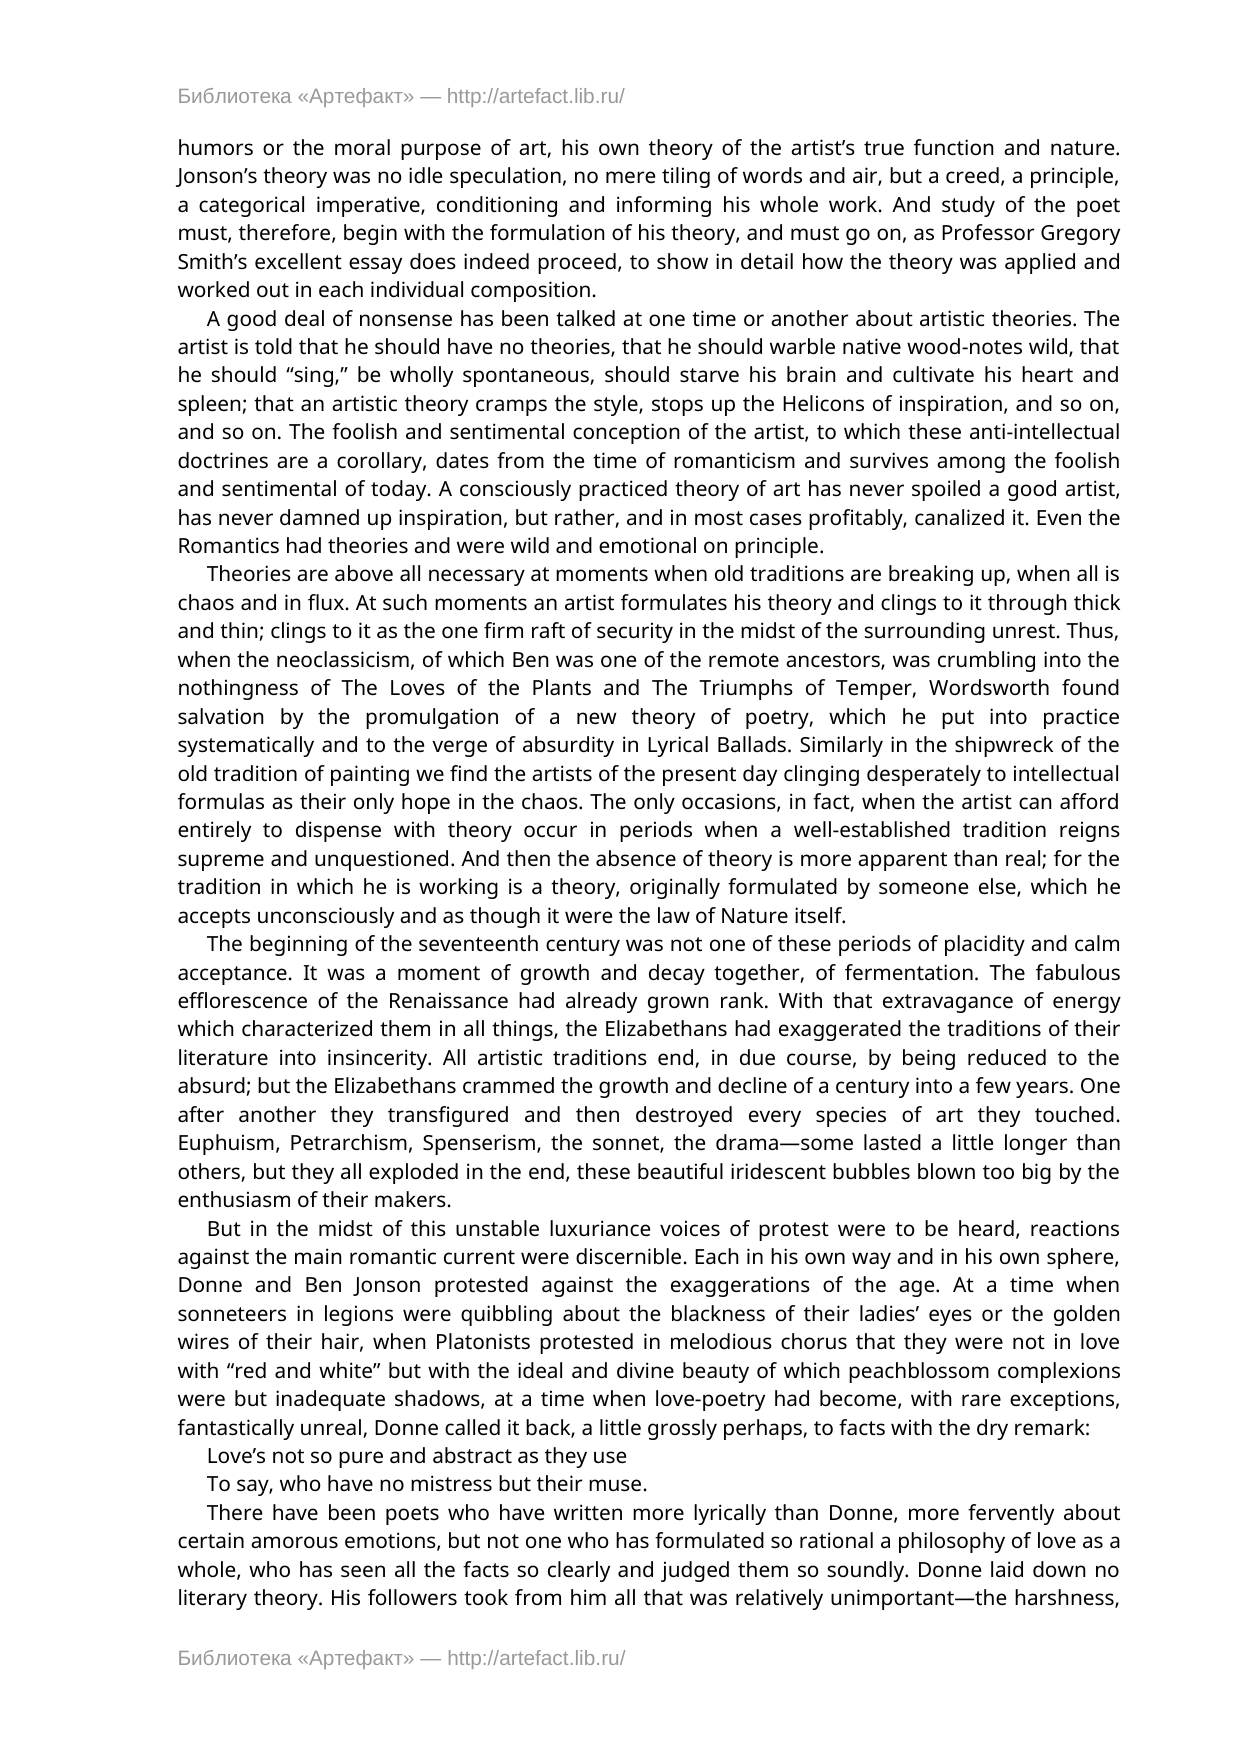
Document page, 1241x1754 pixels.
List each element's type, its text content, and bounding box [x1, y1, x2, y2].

text Theories are above all necessary at moments when old traditions are breaking up, when all is chaos and in flux. At such moments an artist formulates his theory and clings to it through thick and thin; clings to it as the one firm raft of security in the midst of the surrounding unrest. Thus, when the neoclassicism, of which Ben was one of the remote ancestors, was crumbling into the nothingness of The Loves of the Plants and The Triumphs of Temper, Wordsworth found salvation by the promulgation of a new theory of poetry, which he put into practice systematically and to the verge of absurdity in Lyrical Ballads. Similarly in the shipwreck of the old tradition of painting we find the artists of the present day clinging desperately to intellectual formulas as their only hope in the chaos. The only occasions, in fact, when the artist can afford entirely to dispense with theory occur in periods when a well-established tradition reigns supreme and unquestioned. And then the absence of theory is more apparent than real; for the tradition in which he is working is a theory, originally formulated by someone else, which he accepts unconsciously and as though it were the law of Nature itself. [177, 559, 1122, 929]
text A good deal of nonsense has been talked at one time or another about artistic theories. The artist is told that he should have no theories, that he should warble native wood-notes wild, that he should “sing,” be wholly spontaneous, should starve his brain and cultivate his heart and spleen; that an artistic theory cramps the style, stops up the Helicons of inspiration, and so on, and so on. The foolish and sentimental conception of the artist, to which these anti-intellectual doctrines are a corollary, dates from the time of romanticism and survives among the foolish and sentimental of today. A consciously practiced theory of art has never spoiled a good artist, has never damned up inspiration, but rather, and in most cases profitably, canalized it. Even the Romantics had theories and were wild and emotional on principle. [177, 304, 1122, 559]
text The beginning of the seventeenth century was not one of these periods of placidity and calm acceptance. It was a moment of growth and decay together, of fermentation. The fabulous efflorescence of the Renaissance had already grown rank. With that extravagance of energy which characterized them in all things, the Elizabethans had exaggerated the traditions of their literature into insincerity. All artistic traditions end, in due course, by being reduced to the absurd; but the Elizabethans crammed the growth and decline of a century into a few years. One after another they transfigured and then destroyed every species of art they touched. Euphuism, Petrarchism, Spenserism, the sonnet, the drama—some lasted a little longer than others, but they all exploded in the end, these beautiful iridescent bubbles blown too big by the enthusiasm of their makers. [177, 929, 1122, 1214]
text But in the midst of this unstable luxuriance voices of protest were to be heard, reactions against the main romantic current were discernible. Each in his own way and in his own sphere, Donne and Ben Jonson protested against the exaggerations of the age. At a time when sonneteers in legions were quibbling about the blackness of their ladies’ eyes or the golden wires of their hair, when Platonists protested in melodious chorus that they were not in love with “red and white” but with the ideal and divine beauty of which peachblossom complexions were but inadequate shadows, at a time when love-poetry had become, with rare exceptions, fantastically unreal, Donne called it back, a little grossly perhaps, to facts with the dry remark: [177, 1214, 1122, 1441]
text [177, 133, 1122, 304]
text To say, who have no mistress but their muse. [177, 1469, 1122, 1498]
text Love’s not so pure and abstract as they use [177, 1441, 1122, 1469]
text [177, 1498, 1122, 1612]
